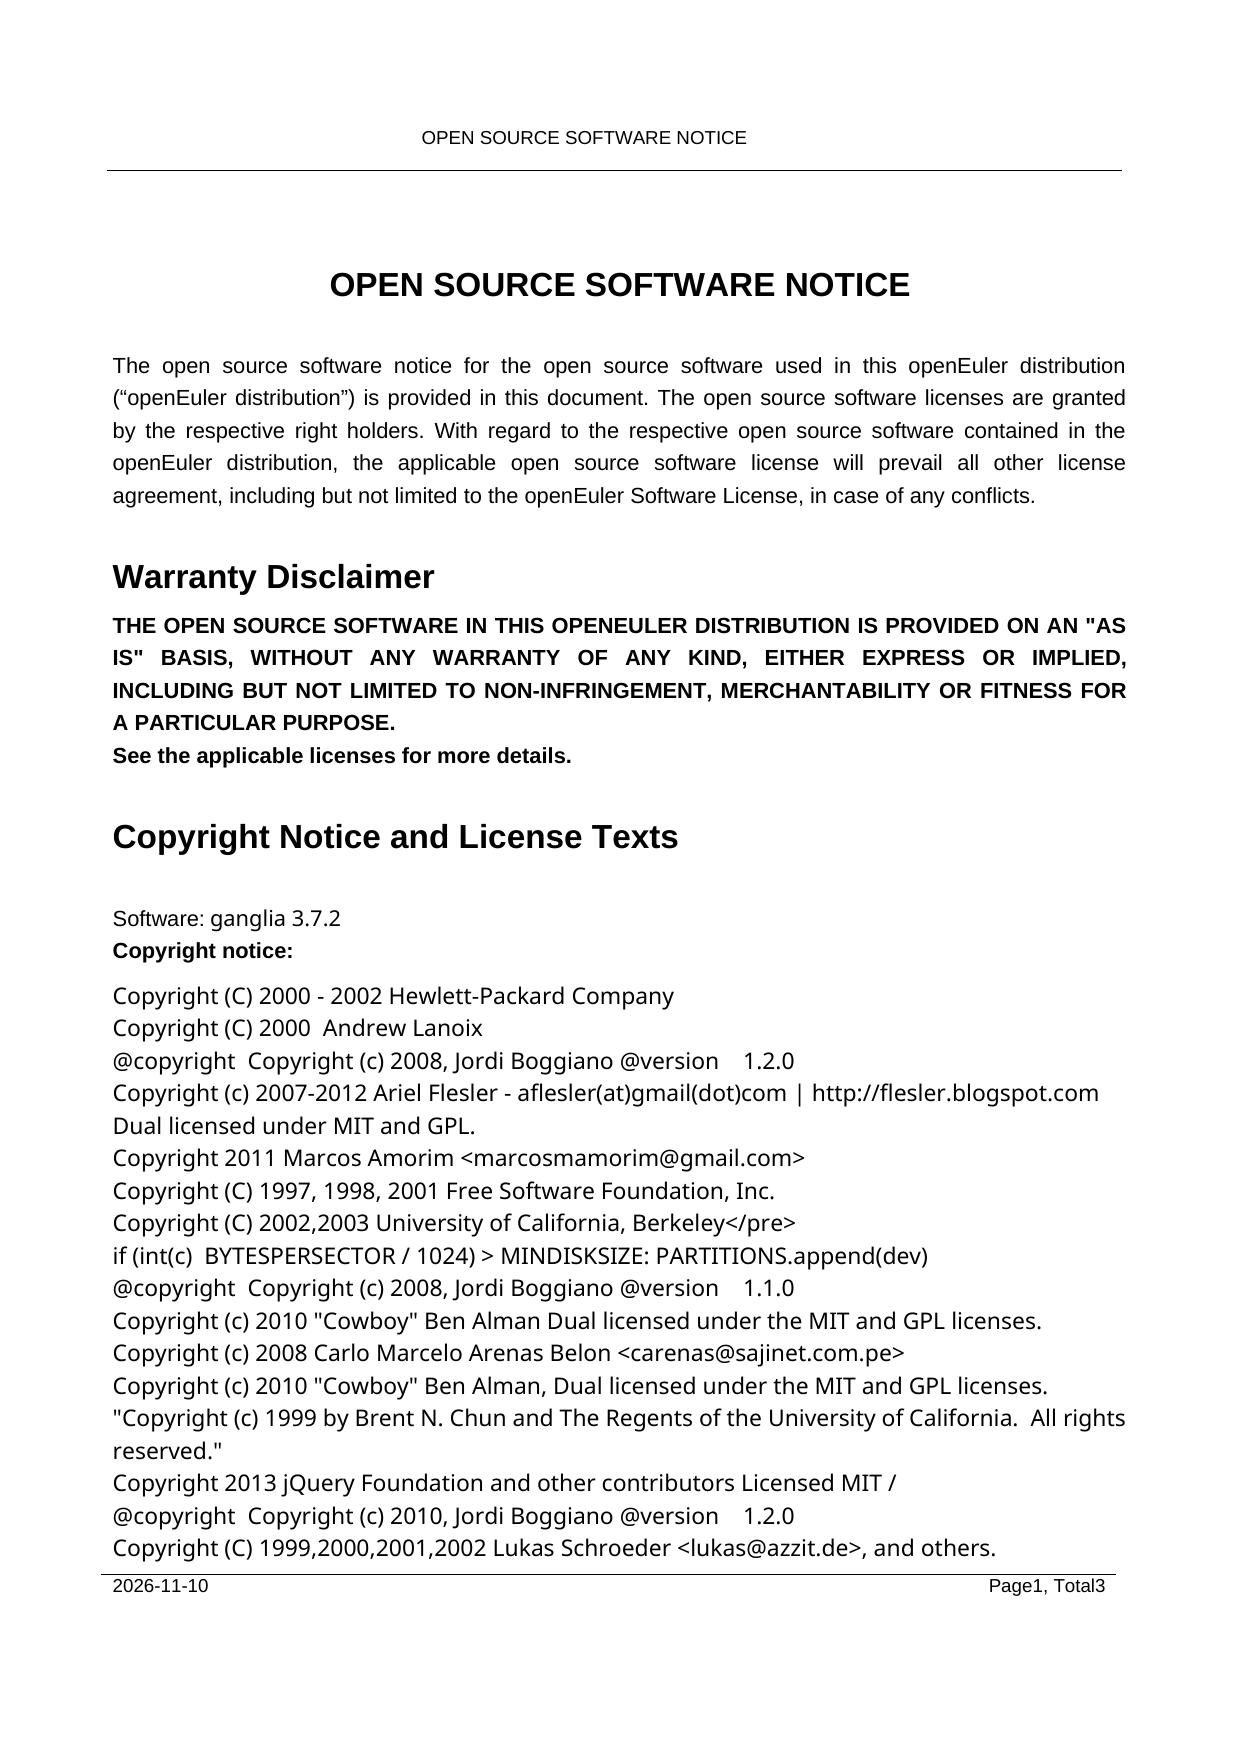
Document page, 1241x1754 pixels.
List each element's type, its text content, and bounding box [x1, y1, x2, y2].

text Software: ganglia 3.7.2 [112, 901, 1128, 934]
text "Copyright (c) 1999 by Brent N. Chun and The Regents of the University of California. All rights reserved." [112, 1402, 1128, 1467]
text Copyright (C) 2000 - 2002 Hewlett-Packard Company [112, 979, 1128, 1012]
text Copyright (c) 2008 Carlo Marcelo Arenas Belon <carenas@sajinet.com.pe> [112, 1337, 1128, 1369]
text @copyright Copyright (c) 2008, Jordi Boggiano @version 1.1.0 [112, 1272, 1128, 1304]
text if (int(c) BYTESPERSECTOR / 1024) > MINDISKSIZE: PARTITIONS.append(dev) [112, 1239, 1128, 1272]
text Copyright (C) 1997, 1998, 2001 Free Software Foundation, Inc. [112, 1174, 1128, 1207]
text Copyright (C) 1999,2000,2001,2002 Lukas Schroeder <lukas@azzit.de>, and others. [112, 1532, 1128, 1564]
text THE OPEN SOURCE SOFTWARE IN THIS OPENEULER DISTRIBUTION IS PROVIDED ON AN "AS IS" BASIS, WITHOUT ANY WARRANTY OF ANY KIND, EITHER EXPRESS OR IMPLIED, INCLUDING BUT NOT LIMITED TO NON-INFRINGEMENT, MERCHANTABILITY OR FITNESS FOR A PARTICULAR PURPOSE. See the applicable licenses for more details. [112, 609, 1128, 771]
text Warranty Disclaimer [112, 544, 1128, 609]
text @copyright Copyright (c) 2008, Jordi Boggiano @version 1.2.0 [112, 1044, 1128, 1077]
text Copyright (C) 2000 Andrew Lanoix [112, 1012, 1128, 1044]
text Copyright Notice and License Texts [112, 804, 1128, 869]
text Copyright 2011 Marcos Amorim <marcosmamorim@gmail.com> [112, 1142, 1128, 1174]
text Copyright 2013 jQuery Foundation and other contributors Licensed MIT / [112, 1467, 1128, 1499]
text The open source software notice for the open source software used in this openEuler distribution (“openEuler distribution”) is provided in this document. The open source software licenses are granted by the respective right holders. With regard to the respective open source software contained in the openEuler distribution, the applicable open source software license will prevail all other license agreement, including but not limited to the openEuler Software License, in case of any conflicts. [112, 349, 1128, 511]
text @copyright Copyright (c) 2010, Jordi Boggiano @version 1.2.0 [112, 1499, 1128, 1532]
text OPEN SOURCE SOFTWARE NOTICE [112, 251, 1128, 316]
text Copyright (c) 2007-2012 Ariel Flesler - aflesler(at)gmail(dot)com | http://flesler.blogspot.com Dual licensed under MIT and GPL. [112, 1077, 1128, 1142]
text Copyright notice: [112, 934, 1128, 966]
text Copyright (c) 2010 "Cowboy" Ben Alman Dual licensed under the MIT and GPL licenses. [112, 1304, 1128, 1337]
text Copyright (c) 2010 "Cowboy" Ben Alman, Dual licensed under the MIT and GPL licenses. [112, 1369, 1128, 1402]
text Copyright (C) 2002,2003 University of California, Berkeley</pre> [112, 1207, 1128, 1239]
